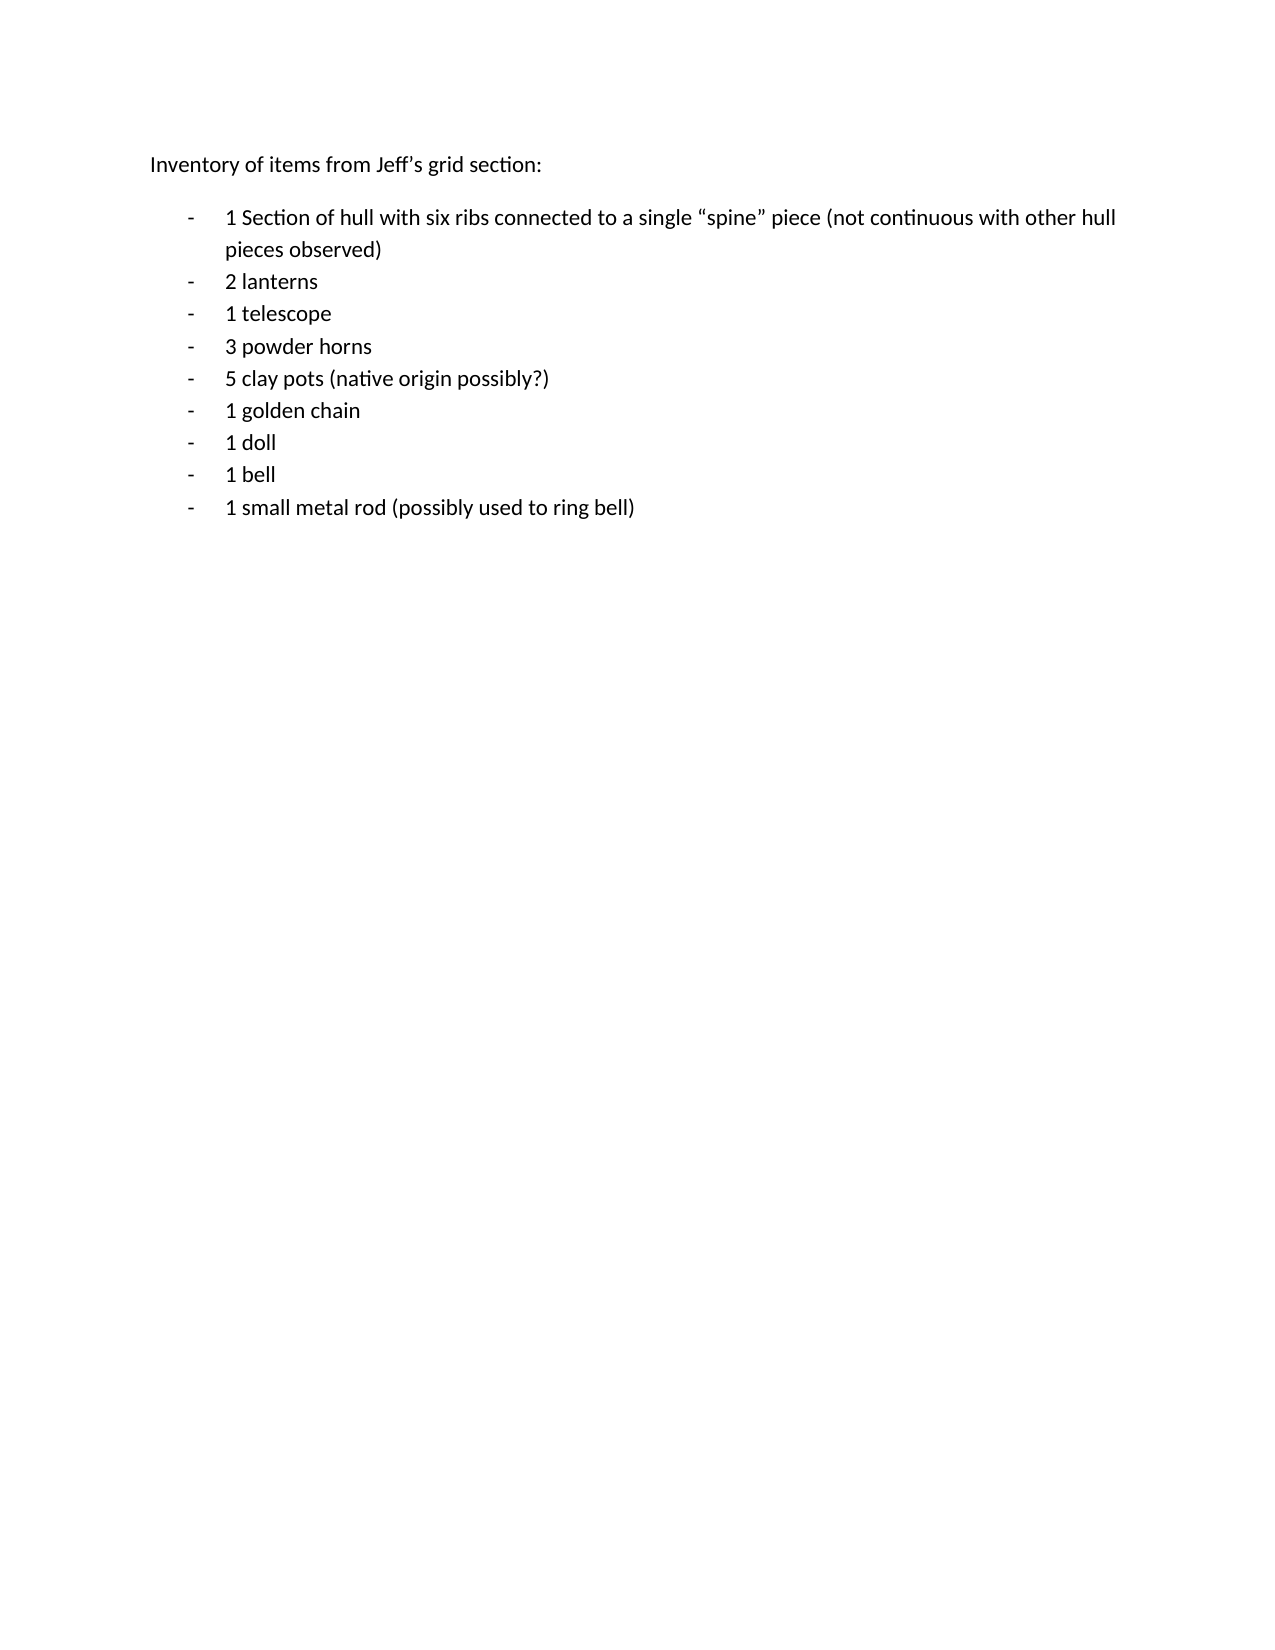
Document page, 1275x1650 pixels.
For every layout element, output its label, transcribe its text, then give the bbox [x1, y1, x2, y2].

list 1 Section of hull with six ribs connected to a single “spine” piece (not continuous with other hull pieces observed) [187, 203, 1125, 263]
list 1 golden chain [187, 396, 1125, 424]
list 1 bell [187, 461, 1125, 488]
list 5 clay pots (native origin possibly?) [187, 364, 1125, 392]
list 1 telescope [187, 299, 1125, 328]
list 1 small metal rod (possibly used to ring bell) [187, 493, 1125, 521]
list 2 lanterns [187, 267, 1125, 295]
text Inventory of items from Jeff’s grid section: [150, 150, 1125, 178]
list 1 doll [187, 428, 1125, 456]
list 3 powder horns [187, 332, 1125, 360]
